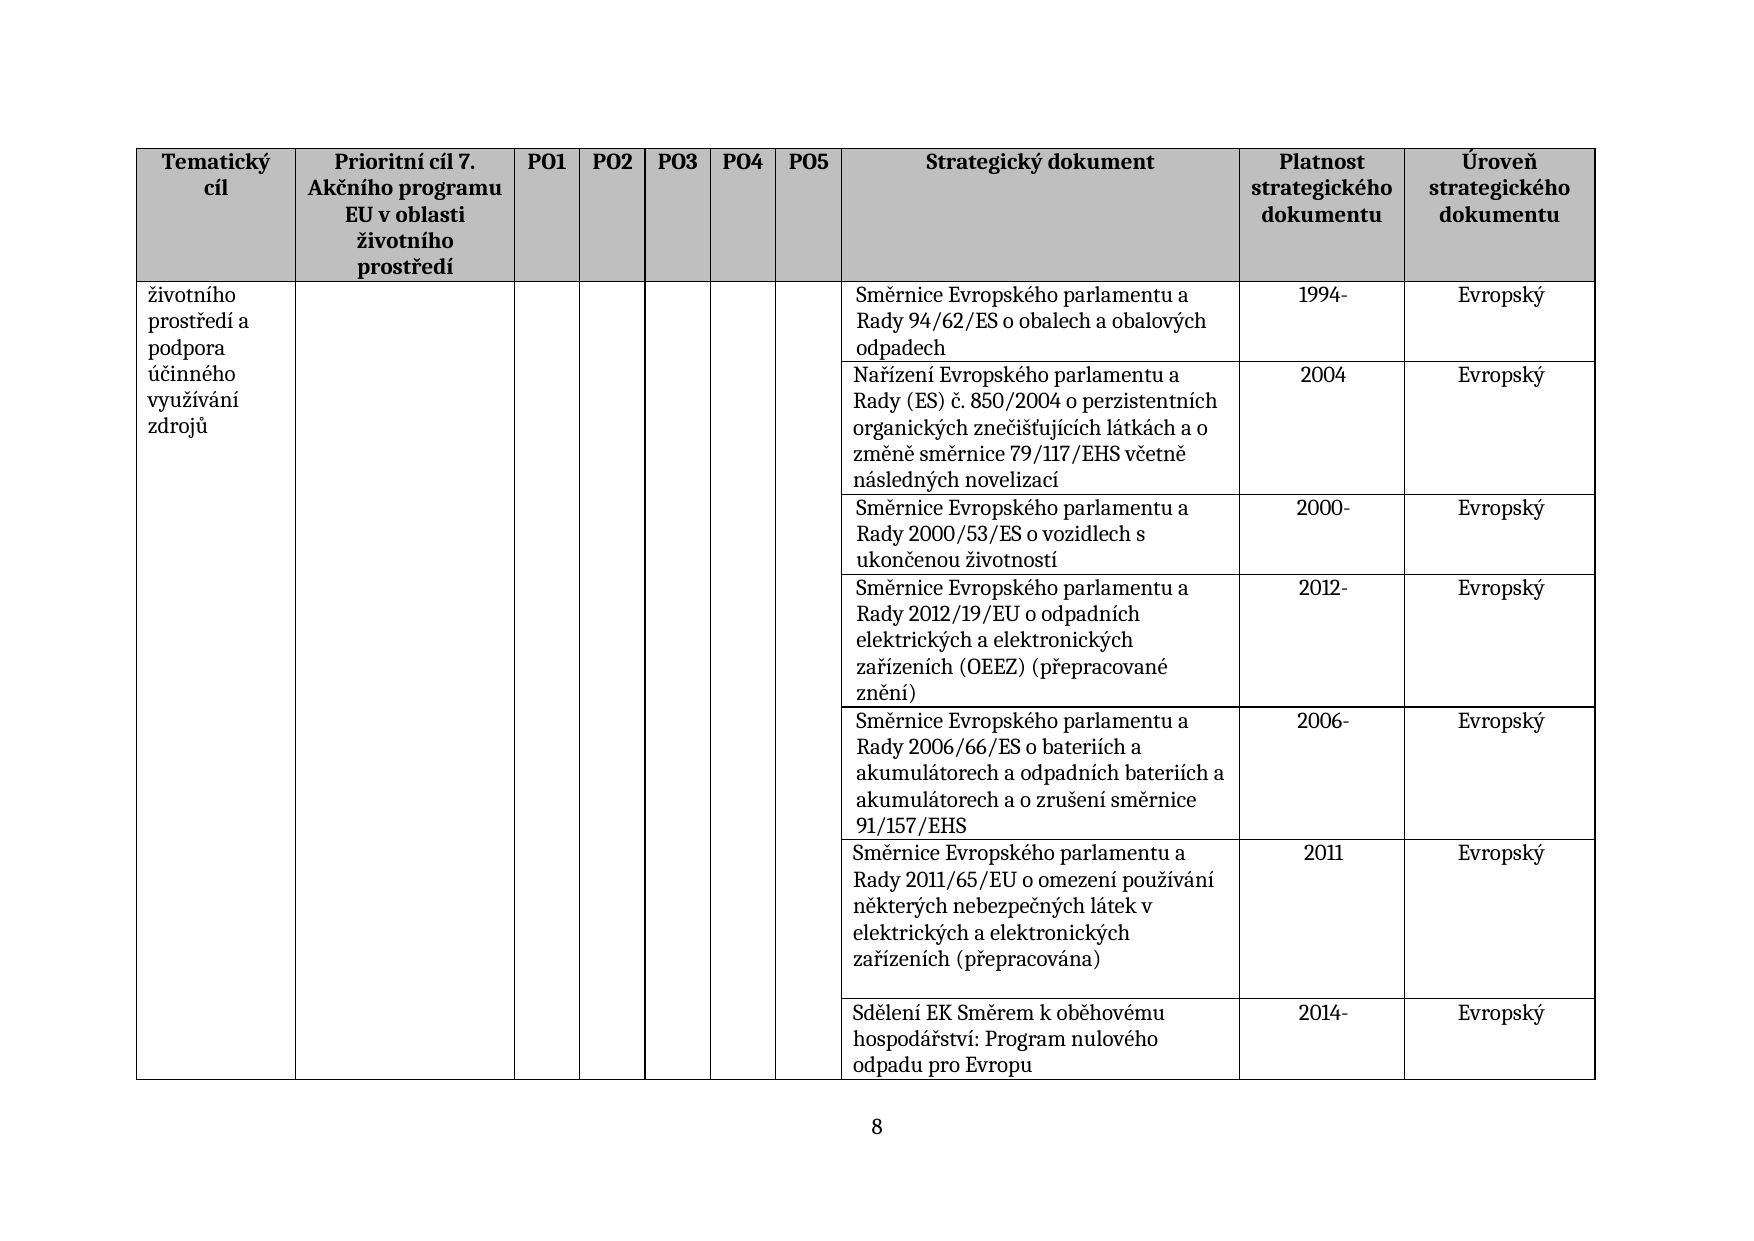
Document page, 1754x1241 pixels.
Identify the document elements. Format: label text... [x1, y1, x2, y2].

table_cell 2004 [1240, 362, 1404, 493]
table_header PO4 [711, 149, 775, 281]
table_cell Nařízení Evropského parlamentu a Rady (ES) č. 850/2004 o perzistentních organických znečišťujících látkách a o změně směrnice 79/117/EHS včetně následných novelizací [842, 362, 1239, 493]
table_cell Evropský [1405, 708, 1594, 839]
table_cell 2011 [1240, 840, 1404, 998]
table_cell [711, 282, 775, 1078]
table_header Platnost strategického dokumentu [1240, 149, 1404, 281]
table_header Strategický dokument [842, 149, 1239, 281]
table_cell 2012- [1240, 575, 1404, 706]
table_cell Směrnice Evropského parlamentu a Rady 2011/65/EU o omezení používání některých nebezpečných látek v elektrických a elektronických zařízeních (přepracována) [842, 840, 1239, 998]
table_header PO1 [515, 149, 579, 281]
table_cell Evropský [1405, 362, 1594, 493]
table_cell 2014- [1240, 999, 1404, 1078]
table_header Prioritní cíl 7. Akčního programu EU v oblasti životního prostředí [296, 149, 514, 281]
table_header Úroveň strategického dokumentu [1405, 149, 1594, 281]
table_cell 2006- [1240, 708, 1404, 839]
table_cell 1994- [1240, 282, 1404, 361]
table_header PO2 [580, 149, 644, 281]
table_cell [580, 282, 644, 1078]
table_cell [776, 282, 841, 1078]
table_header PO5 [776, 149, 841, 281]
table_header Tematický cíl [137, 149, 295, 281]
table_cell [515, 282, 579, 1078]
table_cell X [646, 282, 710, 1078]
table_cell 2000- [1240, 495, 1404, 573]
table_header PO3 [646, 149, 710, 281]
table_cell Evropský [1405, 575, 1594, 706]
table_cell Evropský [1405, 282, 1594, 361]
table_cell Evropský [1405, 999, 1594, 1078]
table_cell Směrnice Evropského parlamentu a Rady 2000/53/ES o vozidlech s ukončenou životností [842, 495, 1239, 573]
table_cell Evropský [1405, 840, 1594, 998]
table_cell Směrnice Evropského parlamentu a Rady 2012/19/EU o odpadních elektrických a elektronických zařízeních (OEEZ) (přepracované znění) [842, 575, 1239, 706]
table_cell Sdělení EK Směrem k oběhovému hospodářství: Program nulového odpadu pro Evropu [842, 999, 1239, 1078]
table_cell Evropský [1405, 495, 1594, 573]
table_cell Směrnice Evropského parlamentu a Rady 2006/66/ES o bateriích a akumulátorech a odpadních bateriích a akumulátorech a o zrušení směrnice 91/157/EHS [842, 708, 1239, 839]
table_cell Směrnice Evropského parlamentu a Rady 94/62/ES o obalech a obalových odpadech [842, 282, 1239, 361]
